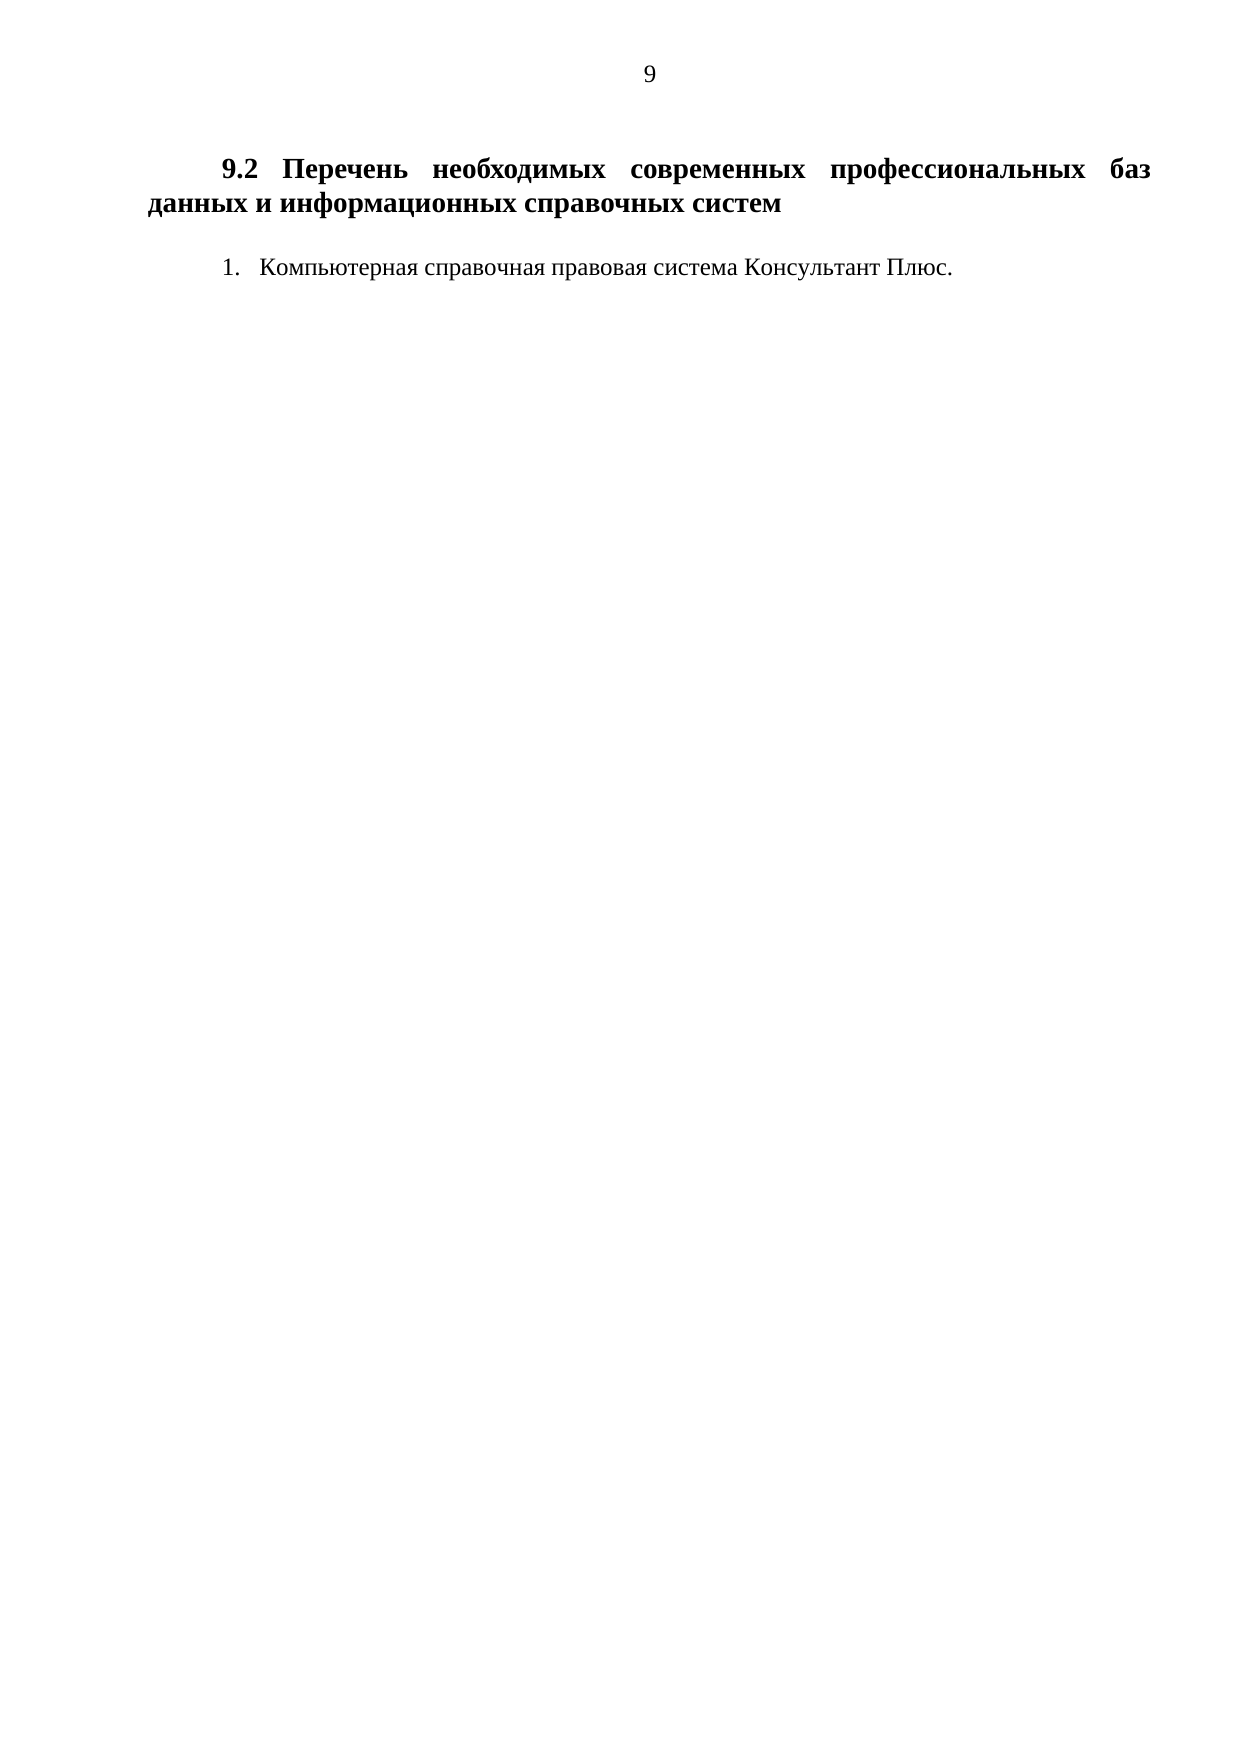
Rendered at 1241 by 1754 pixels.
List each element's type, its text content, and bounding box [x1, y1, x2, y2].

text 9.2 Перечень необходимых современных профессиональных баз данных и информационных справочных систем [148, 152, 1152, 219]
list Компьютерная справочная правовая система Консультант Плюс. [222, 252, 1152, 281]
